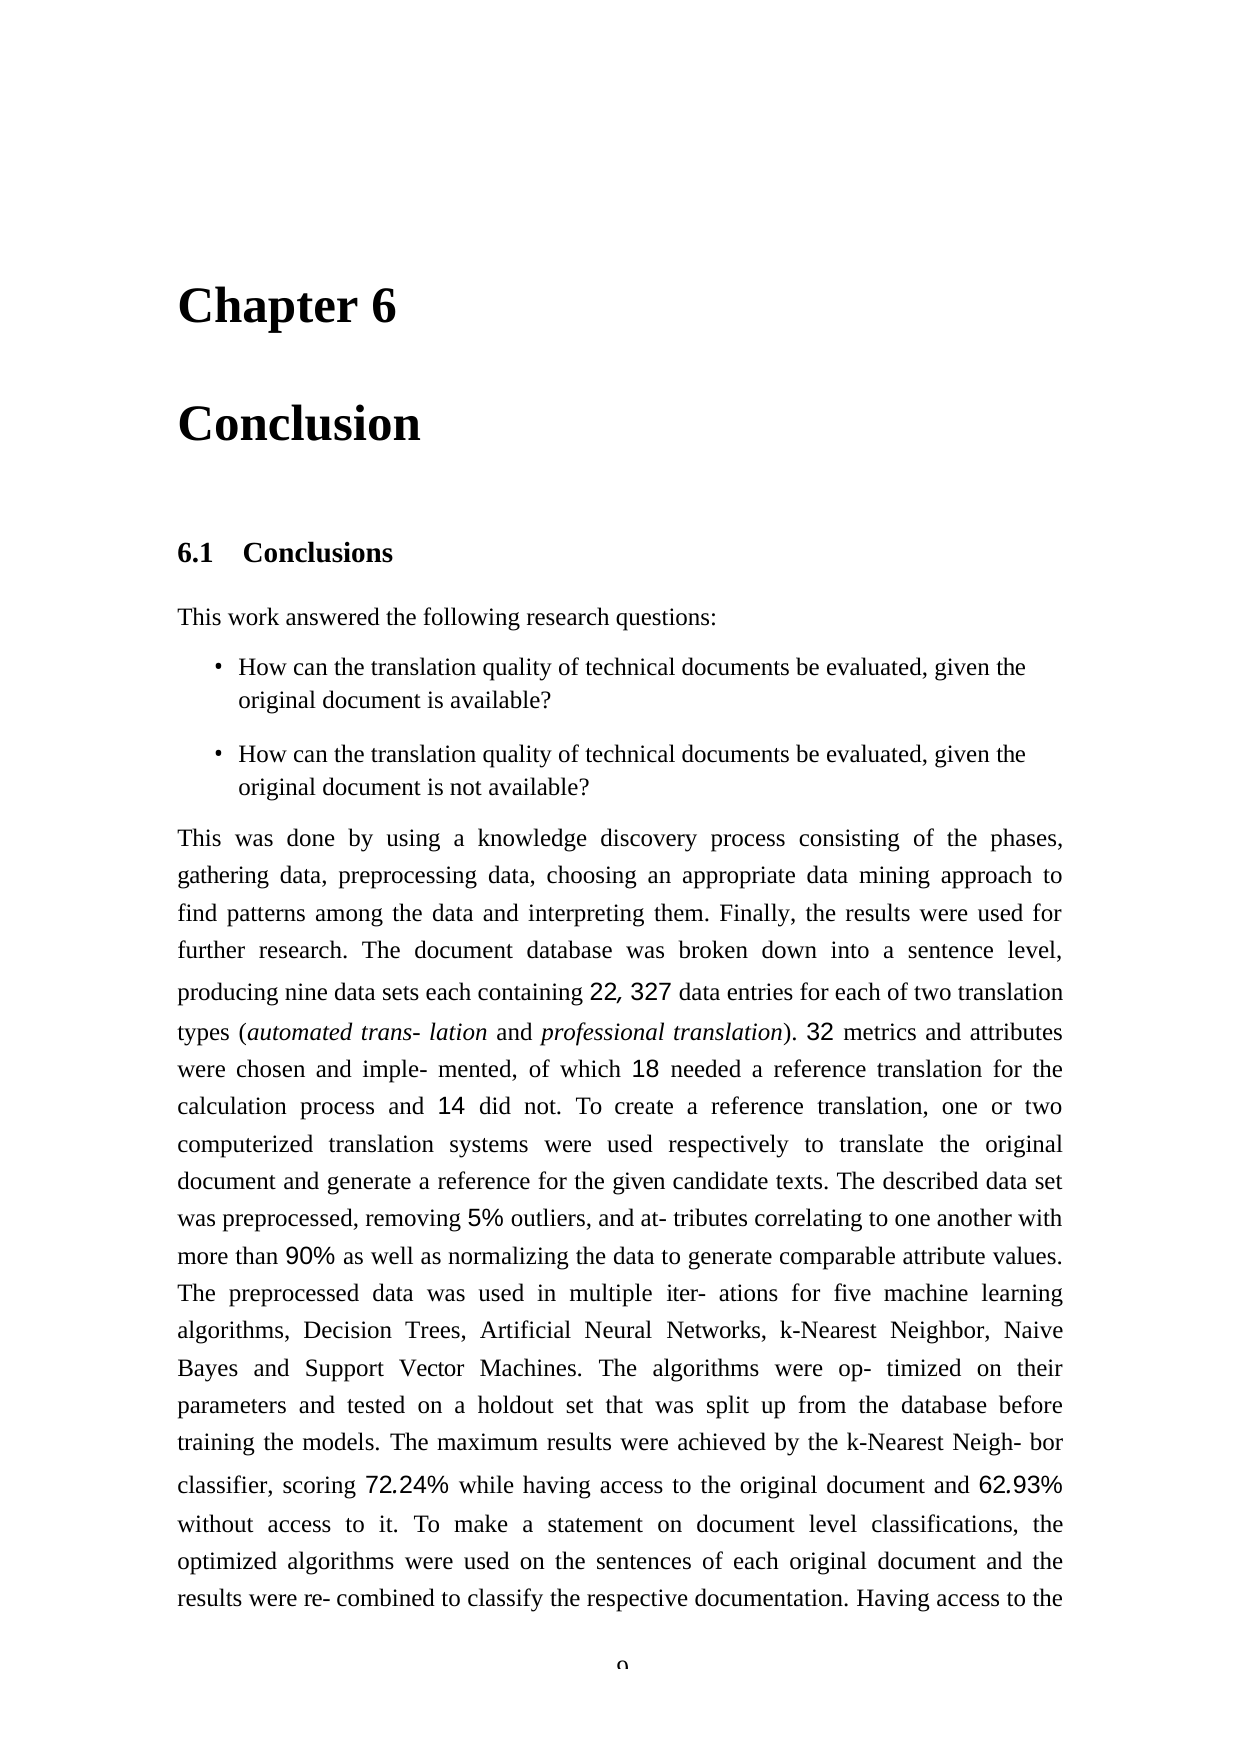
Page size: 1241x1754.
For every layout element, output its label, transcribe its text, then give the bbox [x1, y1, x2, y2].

list How can the translation quality of technical documents be evaluated, given the original document is available? [213, 648, 1063, 713]
subtitle Conclusions [177, 535, 1240, 568]
text This work answered the following research questions: [177, 602, 1240, 630]
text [177, 823, 1063, 1612]
subtitle Chapter 6 Conclusion [177, 275, 564, 452]
list How can the translation quality of technical documents be evaluated, given the original document is not available? [213, 736, 1063, 801]
